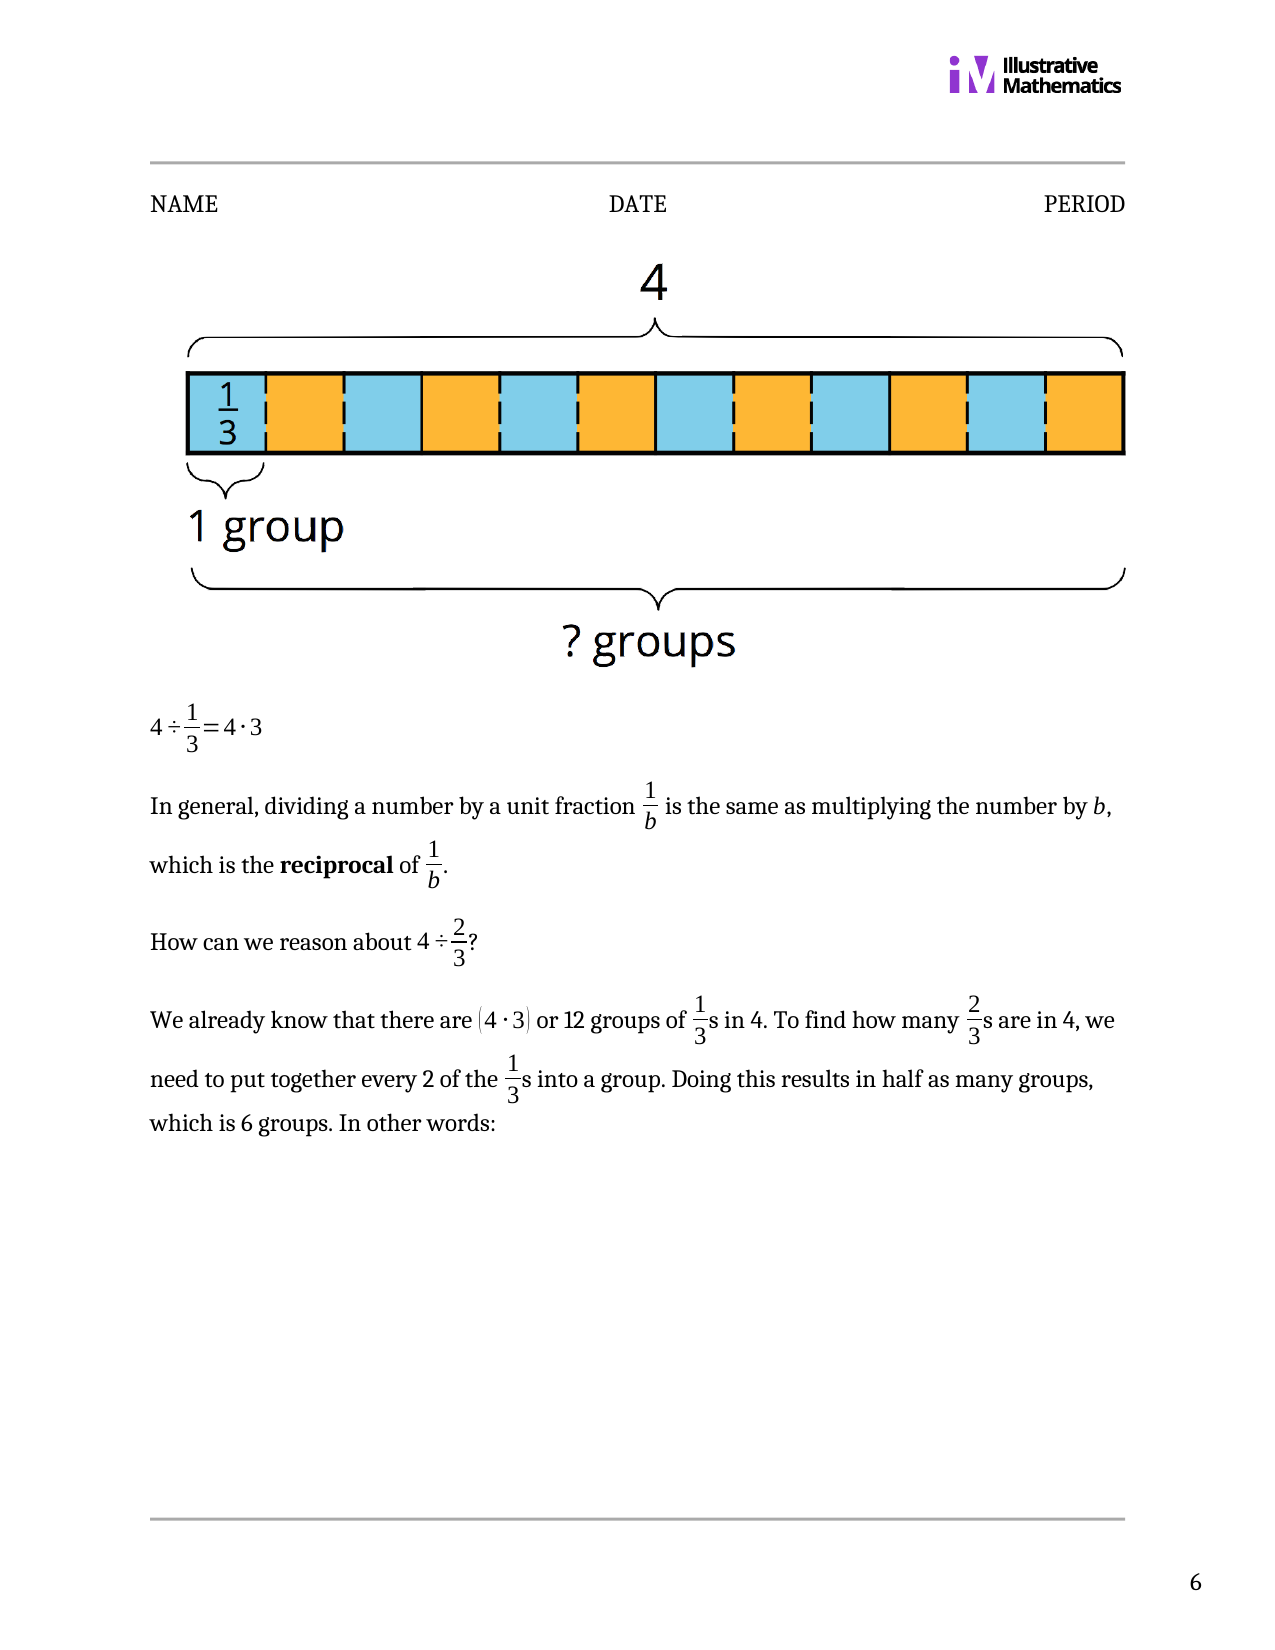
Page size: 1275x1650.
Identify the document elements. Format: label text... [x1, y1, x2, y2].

text How can we reason about ? [150, 913, 1125, 972]
text We already know that there are or 12 groups of s in 4. To find how many s are in 4, we need to put together every 2 of the s into a group. Doing this results in half as many groups, which is 6 groups. In other words: [150, 991, 1125, 1138]
picture [168, 247, 1144, 681]
text In general, dividing a number by a unit fraction is the same as multiplying the number by , which is the reciprocal of . [150, 777, 1125, 894]
picture [949, 55, 1121, 93]
